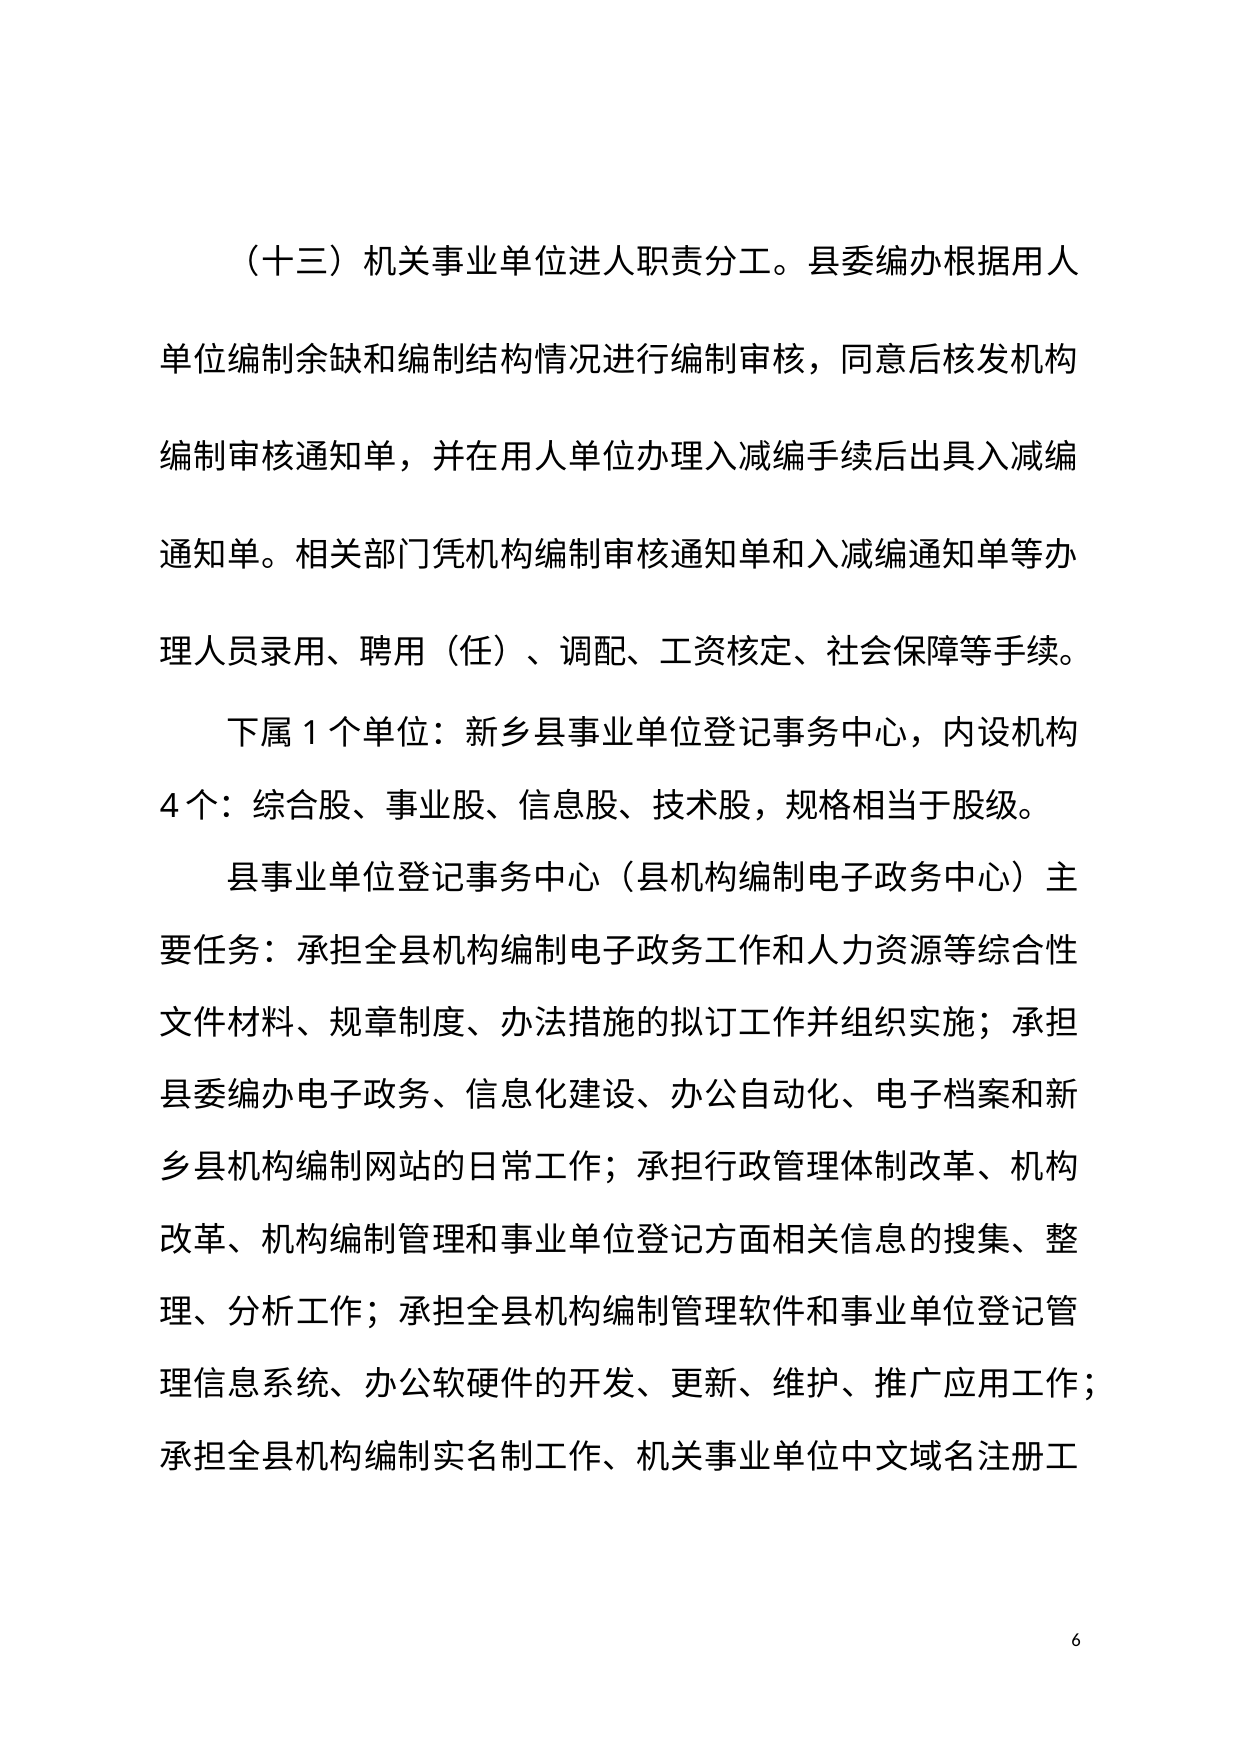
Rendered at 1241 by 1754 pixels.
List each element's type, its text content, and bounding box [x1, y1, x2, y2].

text 下属1个单位：新乡县事业单位登记事务中心，内设机构4个：综合股、事业股、信息股、技术股，规格相当于股级。 [159, 706, 1081, 827]
text （十三）机关事业单位进人职责分工。县委编办根据用人单位编制余缺和编制结构情况进行编制审核，同意后核发机构编制审核通知单，并在用人单位办理入减编手续后出具入减编通知单。相关部门凭机构编制审核通知单和入减编通知单等办理人员录用、聘用（任）、调配、工资核定、社会保障等手续。 [159, 227, 1081, 682]
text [159, 851, 1081, 1478]
